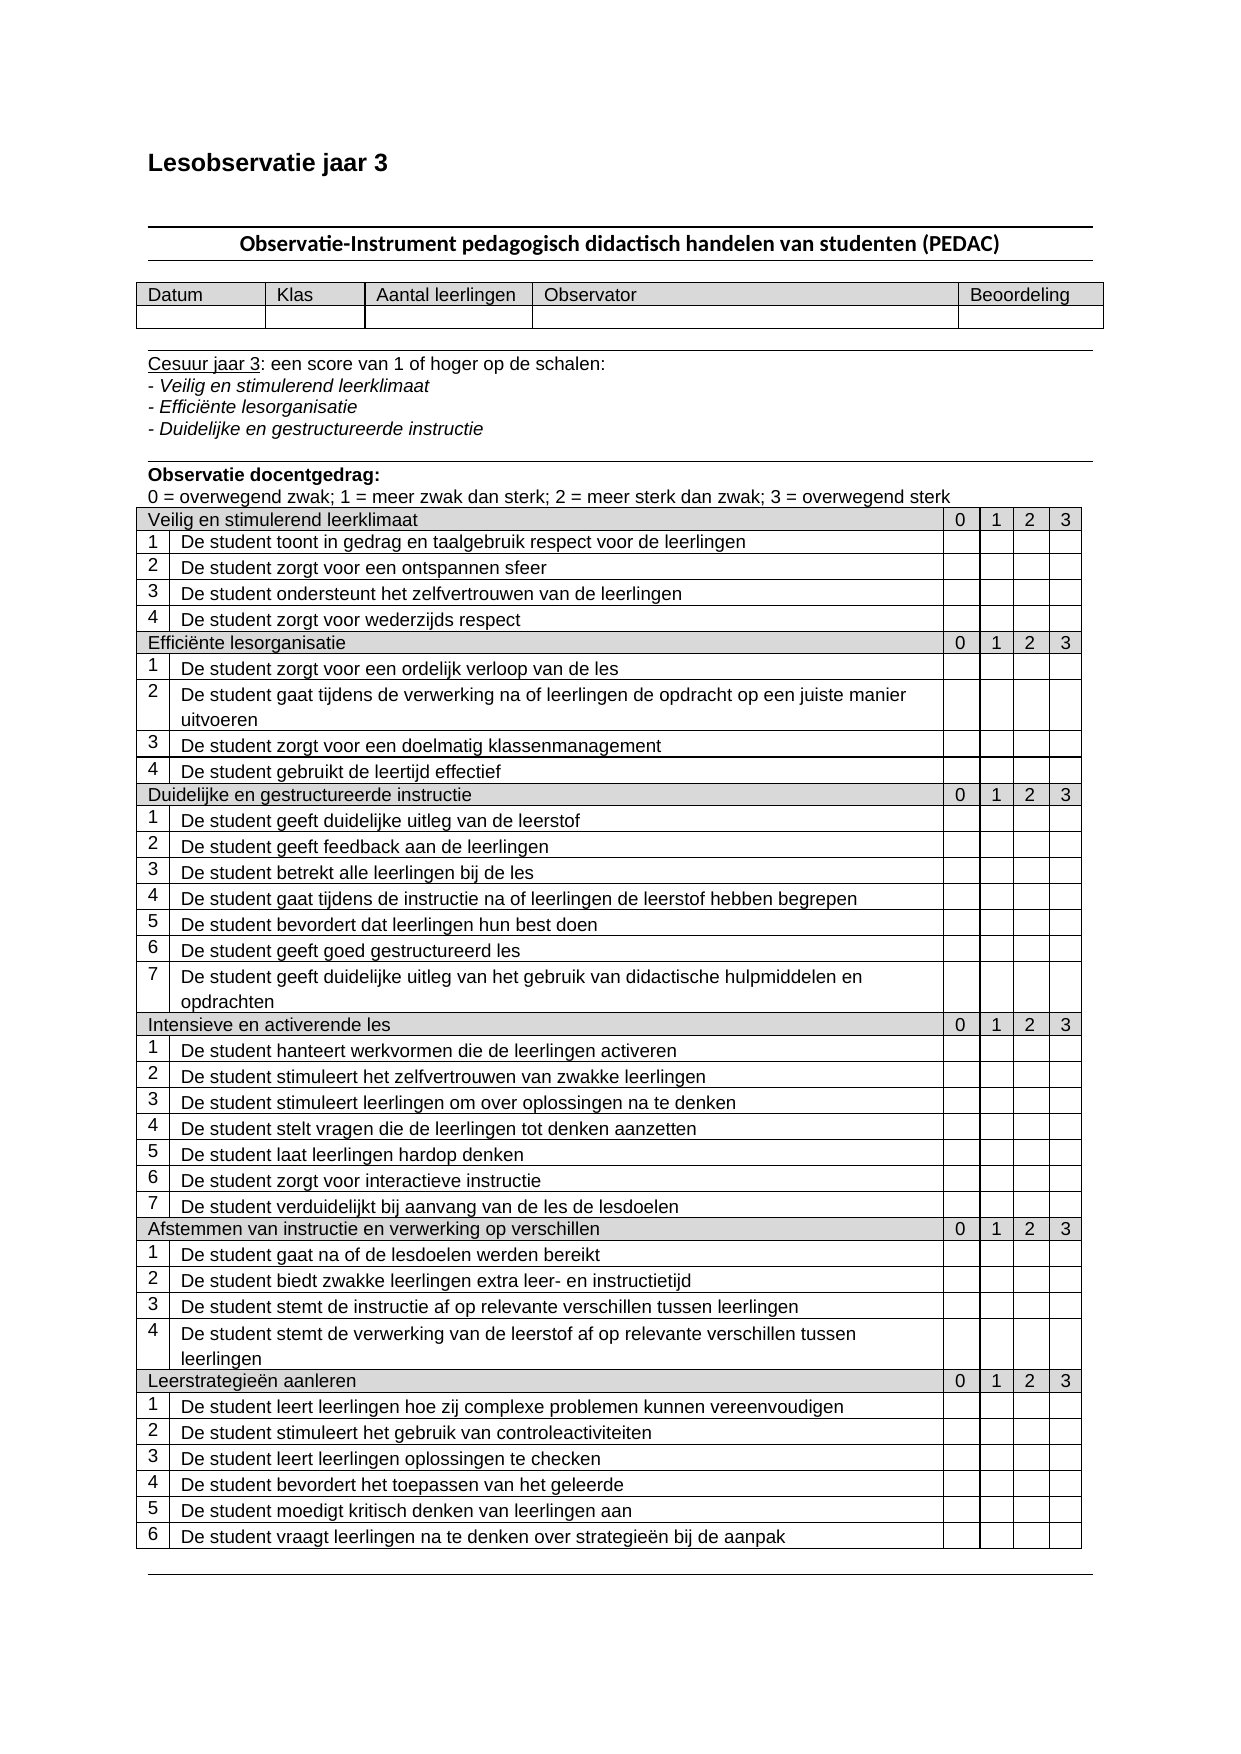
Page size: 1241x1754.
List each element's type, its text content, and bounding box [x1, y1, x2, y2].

table_cell Duidelijke en gestructureerde instructie [137, 784, 943, 805]
table_cell [944, 1166, 979, 1191]
table_cell [1014, 962, 1049, 1012]
table_cell [1050, 832, 1081, 857]
table_cell [944, 1062, 979, 1087]
table_cell 5 [137, 910, 169, 935]
table_cell Leerstrategieën aanleren [137, 1370, 943, 1392]
table_cell [533, 306, 958, 327]
text Observatie-Instrument pedagogisch didactisch handelen van studenten (PEDAC) [148, 228, 1093, 260]
table_cell [981, 1036, 1013, 1061]
table_cell 1 [137, 806, 169, 831]
table_cell [1014, 1267, 1049, 1292]
table_cell [1014, 680, 1049, 730]
table_cell [1050, 606, 1081, 631]
table_cell [981, 1241, 1013, 1266]
table_cell [1014, 832, 1049, 857]
table_cell 3 [137, 1088, 169, 1113]
table_cell 2 [1014, 1370, 1049, 1392]
table_cell [1014, 758, 1049, 782]
table_cell De student zorgt voor interactieve instructie [170, 1166, 943, 1191]
table_cell [1050, 554, 1081, 578]
table_cell 4 [137, 1471, 169, 1496]
table_cell 0 [944, 1370, 979, 1392]
table_cell [944, 1497, 979, 1522]
table_cell [1014, 1471, 1049, 1496]
table_cell De student zorgt voor een doelmatig klassenmanagement [170, 731, 943, 756]
table_cell [1014, 1419, 1049, 1444]
table_cell [944, 962, 979, 1012]
table_cell [944, 1036, 979, 1061]
table_cell [1014, 1445, 1049, 1470]
table_cell 1 [981, 1218, 1013, 1240]
table_cell [1014, 1036, 1049, 1061]
table_cell De student stemt de verwerking van de leerstof af op relevante verschillen tussen leerlingen [170, 1319, 943, 1369]
table_cell [1050, 1088, 1081, 1113]
table_cell [137, 306, 265, 327]
table_cell [1050, 580, 1081, 604]
table_cell Intensieve en activerende les [137, 1013, 943, 1035]
table_cell [1014, 731, 1049, 756]
table_cell [1014, 1241, 1049, 1266]
table_cell [1014, 1114, 1049, 1139]
table_cell De student geeft duidelijke uitleg van het gebruik van didactische hulpmiddelen en opdrachten [170, 962, 943, 1012]
table_cell De student betrekt alle leerlingen bij de les [170, 858, 943, 883]
table_cell 3 [137, 1445, 169, 1470]
table_cell De student biedt zwakke leerlingen extra leer- en instructietijd [170, 1267, 943, 1292]
text Cesuur jaar 3: een score van 1 of hoger op de schalen: [148, 351, 1093, 375]
table_cell [1050, 731, 1081, 756]
table_cell [981, 1088, 1013, 1113]
table_cell [1050, 654, 1081, 679]
table_cell [944, 1393, 979, 1418]
table_cell 2 [137, 680, 169, 730]
table_cell [981, 680, 1013, 730]
table_header Klas [266, 283, 364, 305]
table_cell 6 [137, 936, 169, 961]
table_cell De student geeft duidelijke uitleg van de leerstof [170, 806, 943, 831]
table_cell [981, 654, 1013, 679]
table_cell [1050, 962, 1081, 1012]
table_cell [1014, 1319, 1049, 1369]
table_cell [1050, 1267, 1081, 1292]
table_cell [981, 1319, 1013, 1369]
table_cell [981, 758, 1013, 782]
table_cell [1050, 1497, 1081, 1522]
table_cell [1014, 1140, 1049, 1165]
text Observatie docentgedrag: [148, 462, 1093, 486]
table_cell [944, 936, 979, 961]
table_cell 3 [1050, 1218, 1081, 1240]
table_cell De student geeft feedback aan de leerlingen [170, 832, 943, 857]
table_cell [981, 1166, 1013, 1191]
table_cell [1050, 1471, 1081, 1496]
table_cell 2 [137, 1267, 169, 1292]
table_cell [1014, 1192, 1049, 1217]
text Lesobservatie jaar 3 [148, 148, 1093, 176]
table_cell [981, 910, 1013, 935]
table_cell [944, 580, 979, 604]
table_cell [944, 731, 979, 756]
table_cell 1 [981, 632, 1013, 653]
table_cell [981, 1471, 1013, 1496]
table_cell [944, 1192, 979, 1217]
table_cell 4 [137, 606, 169, 631]
table_cell [1014, 1393, 1049, 1418]
table_cell [944, 1293, 979, 1318]
table_cell 2 [137, 1419, 169, 1444]
table_cell [266, 306, 364, 327]
table_cell 7 [137, 962, 169, 1012]
table_cell [981, 1140, 1013, 1165]
table_cell 2 [137, 554, 169, 578]
table_cell De student zorgt voor een ontspannen sfeer [170, 554, 943, 578]
table_cell [981, 1293, 1013, 1318]
table_cell [981, 1192, 1013, 1217]
table_cell [1014, 554, 1049, 578]
table_header Beoordeling [959, 283, 1103, 305]
table_header Veilig en stimulerend leerklimaat [137, 508, 943, 530]
table_cell 0 [944, 1218, 979, 1240]
text - Efficiënte lesorganisatie [148, 396, 1093, 418]
table_header 0 [944, 508, 979, 530]
table_cell De student toont in gedrag en taalgebruik respect voor de leerlingen [170, 531, 943, 552]
text 0 = overwegend zwak; 1 = meer zwak dan sterk; 2 = meer sterk dan zwak; 3 = overwegend sterk [148, 486, 1093, 507]
table_cell 3 [1050, 1370, 1081, 1392]
table_cell 2 [1014, 632, 1049, 653]
table_cell De student geeft goed gestructureerd les [170, 936, 943, 961]
table_cell 5 [137, 1497, 169, 1522]
table_cell 1 [137, 1241, 169, 1266]
table_cell [981, 962, 1013, 1012]
table_cell [1014, 1497, 1049, 1522]
table_cell [1014, 1293, 1049, 1318]
table_cell De student stemt de instructie af op relevante verschillen tussen leerlingen [170, 1293, 943, 1318]
table_cell [944, 1267, 979, 1292]
text - Veilig en stimulerend leerklimaat [148, 375, 1093, 396]
table_cell [1050, 1393, 1081, 1418]
table_cell [944, 832, 979, 857]
table_cell [1014, 858, 1049, 883]
table_cell [944, 654, 979, 679]
table_cell 0 [944, 784, 979, 805]
table_cell [1014, 580, 1049, 604]
table_cell [1050, 884, 1081, 909]
table_cell 2 [1014, 1218, 1049, 1240]
table_cell 0 [944, 632, 979, 653]
table_cell [1050, 1319, 1081, 1369]
table_cell 1 [981, 784, 1013, 805]
table_cell De student leert leerlingen hoe zij complexe problemen kunnen vereenvoudigen [170, 1393, 943, 1418]
table_header Observator [533, 283, 958, 305]
table_cell 2 [137, 832, 169, 857]
table_cell [981, 731, 1013, 756]
table_cell Afstemmen van instructie en verwerking op verschillen [137, 1218, 943, 1240]
table_cell [981, 606, 1013, 631]
table_cell [981, 936, 1013, 961]
table_cell [1014, 884, 1049, 909]
table_cell De student gaat tijdens de verwerking na of leerlingen de opdracht op een juiste manier uitvoeren [170, 680, 943, 730]
table_cell [981, 531, 1013, 552]
table_cell De student vraagt leerlingen na te denken over strategieën bij de aanpak [170, 1523, 943, 1548]
table_cell 3 [1050, 632, 1081, 653]
table_cell [944, 606, 979, 631]
table_cell [944, 1241, 979, 1266]
table_cell [944, 1419, 979, 1444]
table_cell De student laat leerlingen hardop denken [170, 1140, 943, 1165]
table_cell [1050, 1293, 1081, 1318]
table_cell [944, 1471, 979, 1496]
table_cell [981, 806, 1013, 831]
table_cell [981, 1419, 1013, 1444]
table_cell [1050, 1523, 1081, 1548]
table_cell [1014, 910, 1049, 935]
table_cell [1050, 758, 1081, 782]
table_cell [959, 306, 1103, 327]
table_cell [366, 306, 532, 327]
table_cell [1014, 1166, 1049, 1191]
table_cell [1050, 1062, 1081, 1087]
table_cell [1050, 858, 1081, 883]
table_cell [944, 910, 979, 935]
table_cell 4 [137, 1114, 169, 1139]
table_cell [981, 1267, 1013, 1292]
table_cell 2 [137, 1062, 169, 1087]
table_cell De student stimuleert het gebruik van controleactiviteiten [170, 1419, 943, 1444]
table_cell 1 [981, 1013, 1013, 1035]
table_cell De student zorgt voor een ordelijk verloop van de les [170, 654, 943, 679]
table_cell [944, 1319, 979, 1369]
table_cell [981, 884, 1013, 909]
table_cell [981, 1062, 1013, 1087]
text - Duidelijke en gestructureerde instructie [148, 418, 1093, 439]
table_cell 1 [981, 1370, 1013, 1392]
table_cell [944, 1523, 979, 1548]
table_cell [944, 806, 979, 831]
table_header Aantal leerlingen [366, 283, 532, 305]
table_cell [944, 758, 979, 782]
table_cell 5 [137, 1140, 169, 1165]
table_cell 7 [137, 1192, 169, 1217]
table_header Datum [137, 283, 265, 305]
table_cell Efficiënte lesorganisatie [137, 632, 943, 653]
table_cell [944, 1140, 979, 1165]
table_cell [944, 1114, 979, 1139]
table_cell 4 [137, 884, 169, 909]
table_cell [981, 554, 1013, 578]
table_cell 2 [1014, 1013, 1049, 1035]
table_cell 1 [137, 1036, 169, 1061]
table_cell De student bevordert het toepassen van het geleerde [170, 1471, 943, 1496]
table_cell 1 [137, 654, 169, 679]
table_cell 0 [944, 1013, 979, 1035]
table_header 2 [1014, 508, 1049, 530]
table_cell De student stelt vragen die de leerlingen tot denken aanzetten [170, 1114, 943, 1139]
table_cell 6 [137, 1166, 169, 1191]
table_cell 1 [137, 1393, 169, 1418]
table_cell [1014, 1523, 1049, 1548]
table_cell [1050, 1166, 1081, 1191]
table_cell [944, 531, 979, 552]
table_cell De student stimuleert het zelfvertrouwen van zwakke leerlingen [170, 1062, 943, 1087]
table_cell [1050, 910, 1081, 935]
table_cell [981, 1445, 1013, 1470]
table_cell [1050, 936, 1081, 961]
table_cell 3 [137, 1293, 169, 1318]
table_cell [1014, 606, 1049, 631]
table_cell De student ondersteunt het zelfvertrouwen van de leerlingen [170, 580, 943, 604]
table_cell [981, 858, 1013, 883]
table_cell 3 [137, 858, 169, 883]
table_cell [944, 554, 979, 578]
table_cell [981, 1523, 1013, 1548]
table_cell 3 [137, 580, 169, 604]
table_cell 3 [1050, 1013, 1081, 1035]
table_cell De student verduidelijkt bij aanvang van de les de lesdoelen [170, 1192, 943, 1217]
table_cell 3 [1050, 784, 1081, 805]
table_cell [1050, 1419, 1081, 1444]
table_cell [1014, 1062, 1049, 1087]
table_cell 6 [137, 1523, 169, 1548]
table_cell [981, 1114, 1013, 1139]
table_cell [944, 1088, 979, 1113]
table_cell [1014, 1088, 1049, 1113]
table_cell 4 [137, 758, 169, 782]
table_cell [981, 1393, 1013, 1418]
table_cell De student gebruikt de leertijd effectief [170, 758, 943, 782]
table_header 3 [1050, 508, 1081, 530]
table_cell [1014, 936, 1049, 961]
table_cell [981, 580, 1013, 604]
table_cell De student bevordert dat leerlingen hun best doen [170, 910, 943, 935]
table_cell De student gaat na of de lesdoelen werden bereikt [170, 1241, 943, 1266]
table_header 1 [981, 508, 1013, 530]
table_cell [1050, 806, 1081, 831]
table_cell [944, 680, 979, 730]
table_cell 2 [1014, 784, 1049, 805]
table_cell [1050, 1140, 1081, 1165]
table_cell [1050, 1241, 1081, 1266]
table_cell [1050, 1192, 1081, 1217]
table_cell De student hanteert werkvormen die de leerlingen activeren [170, 1036, 943, 1061]
table_cell 3 [137, 731, 169, 756]
table_cell De student stimuleert leerlingen om over oplossingen na te denken [170, 1088, 943, 1113]
table_cell [1050, 531, 1081, 552]
table_cell [944, 858, 979, 883]
table_cell [1050, 680, 1081, 730]
table_cell 1 [137, 531, 169, 552]
table_cell De student gaat tijdens de instructie na of leerlingen de leerstof hebben begrepen [170, 884, 943, 909]
table_cell [1014, 531, 1049, 552]
table_cell [1014, 806, 1049, 831]
table_cell De student moedigt kritisch denken van leerlingen aan [170, 1497, 943, 1522]
table_cell [1050, 1114, 1081, 1139]
table_cell De student zorgt voor wederzijds respect [170, 606, 943, 631]
table_cell De student leert leerlingen oplossingen te checken [170, 1445, 943, 1470]
table_cell [944, 884, 979, 909]
table_cell [1050, 1445, 1081, 1470]
table_cell [944, 1445, 979, 1470]
table_cell [1014, 654, 1049, 679]
table_cell [981, 1497, 1013, 1522]
table_cell 4 [137, 1319, 169, 1369]
table_cell [1050, 1036, 1081, 1061]
table_cell [981, 832, 1013, 857]
